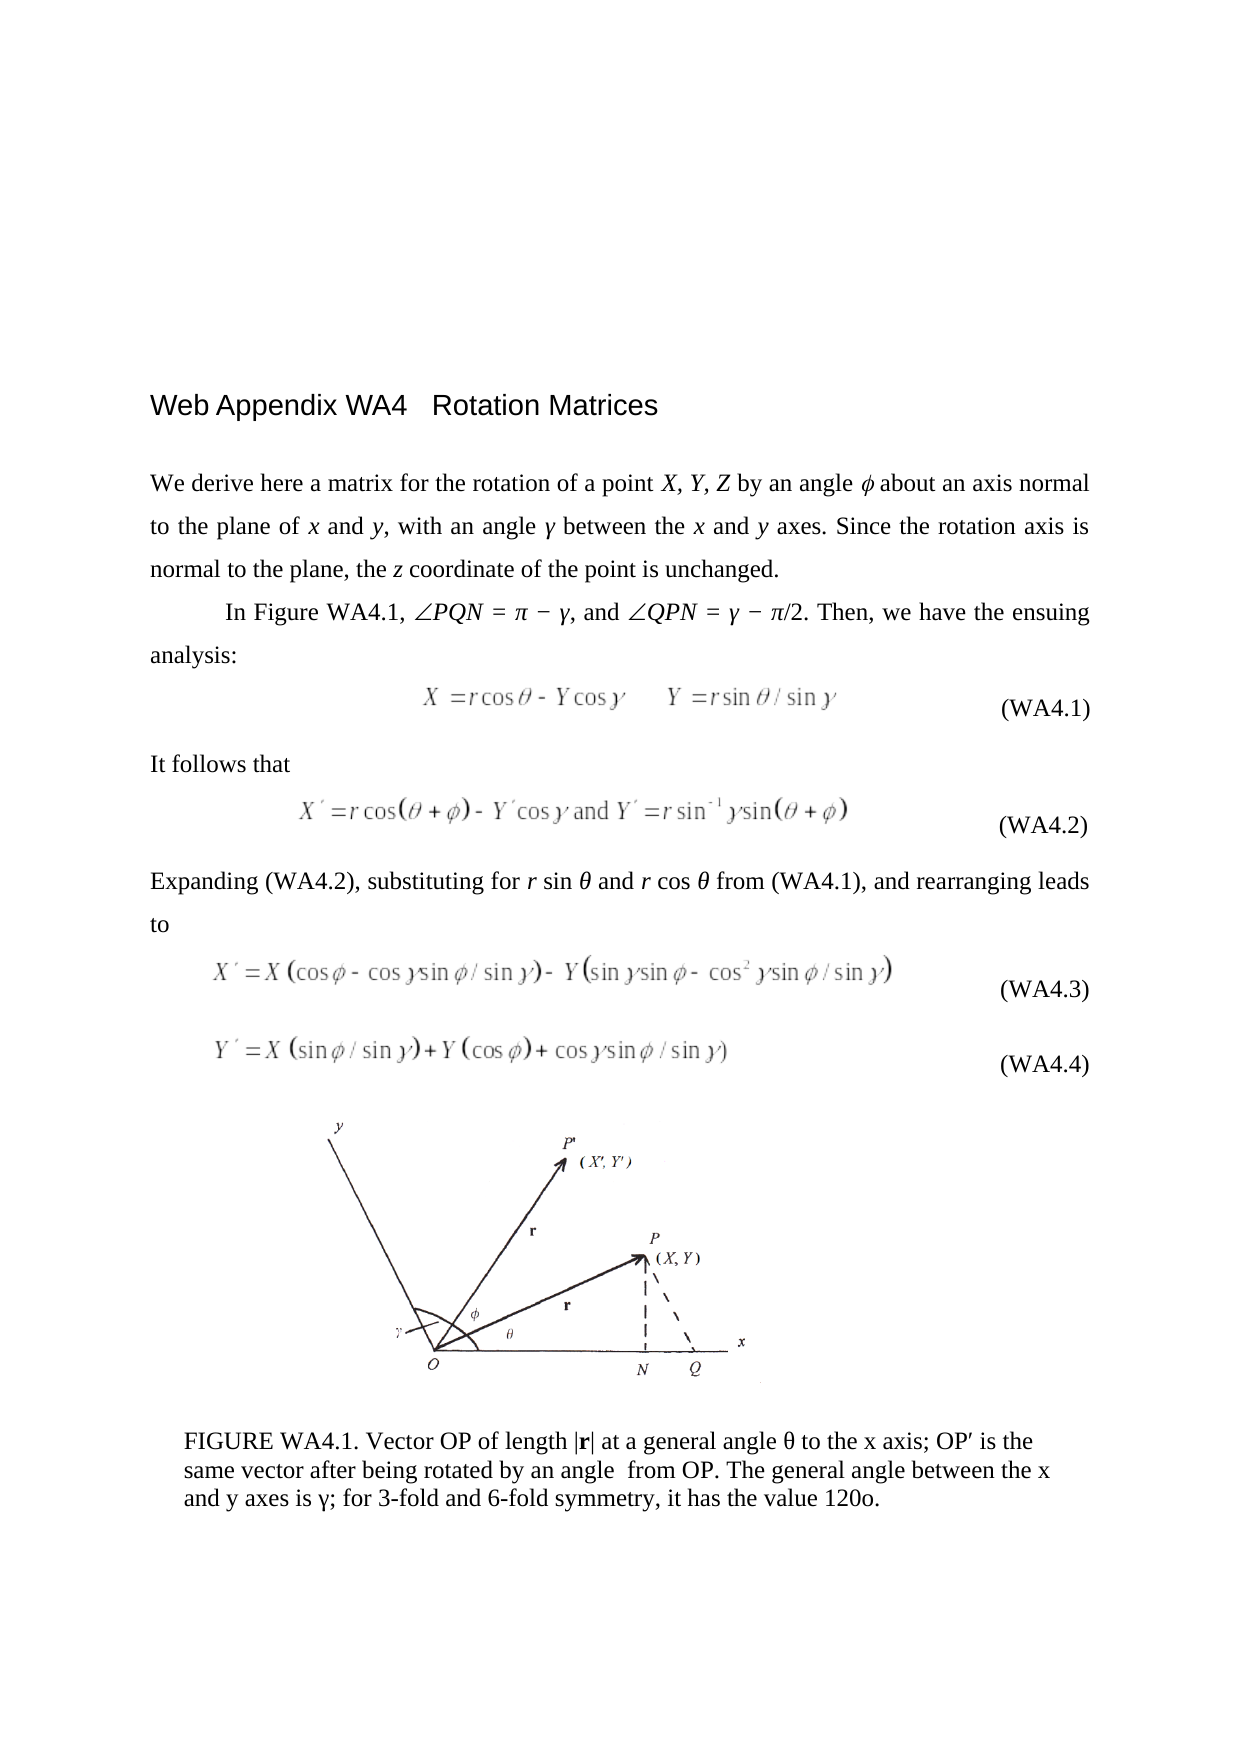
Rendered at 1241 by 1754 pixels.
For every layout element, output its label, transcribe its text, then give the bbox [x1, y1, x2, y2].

picture [300, 1104, 803, 1388]
text Expanding (WA4.2), substituting for r sin θ and r cos θ from (WA4.1), and rearranging leads to [150, 866, 1090, 938]
subtitle Web Appendix WA4 Rotation Matrices [150, 388, 1090, 422]
text (WA4.3) [150, 952, 1090, 1003]
text (WA4.2) [150, 792, 1090, 839]
text (WA4.4) [150, 1030, 1090, 1078]
text It follows that [150, 749, 1090, 777]
text We derive here a matrix for rotation of a point X, Y, Z by an angle about an axis normal to plane of x and y, with an angle γ between x and y axes. Since rotation axis is normal to plane, z coordinate of point is unchanged. [150, 468, 1090, 583]
text In Figure WA4.1, PQN = π − γ, and QPN = γ − π/2. Then, we have ensuing analysis: [150, 597, 1090, 669]
text (WA4.1) [225, 683, 1090, 722]
